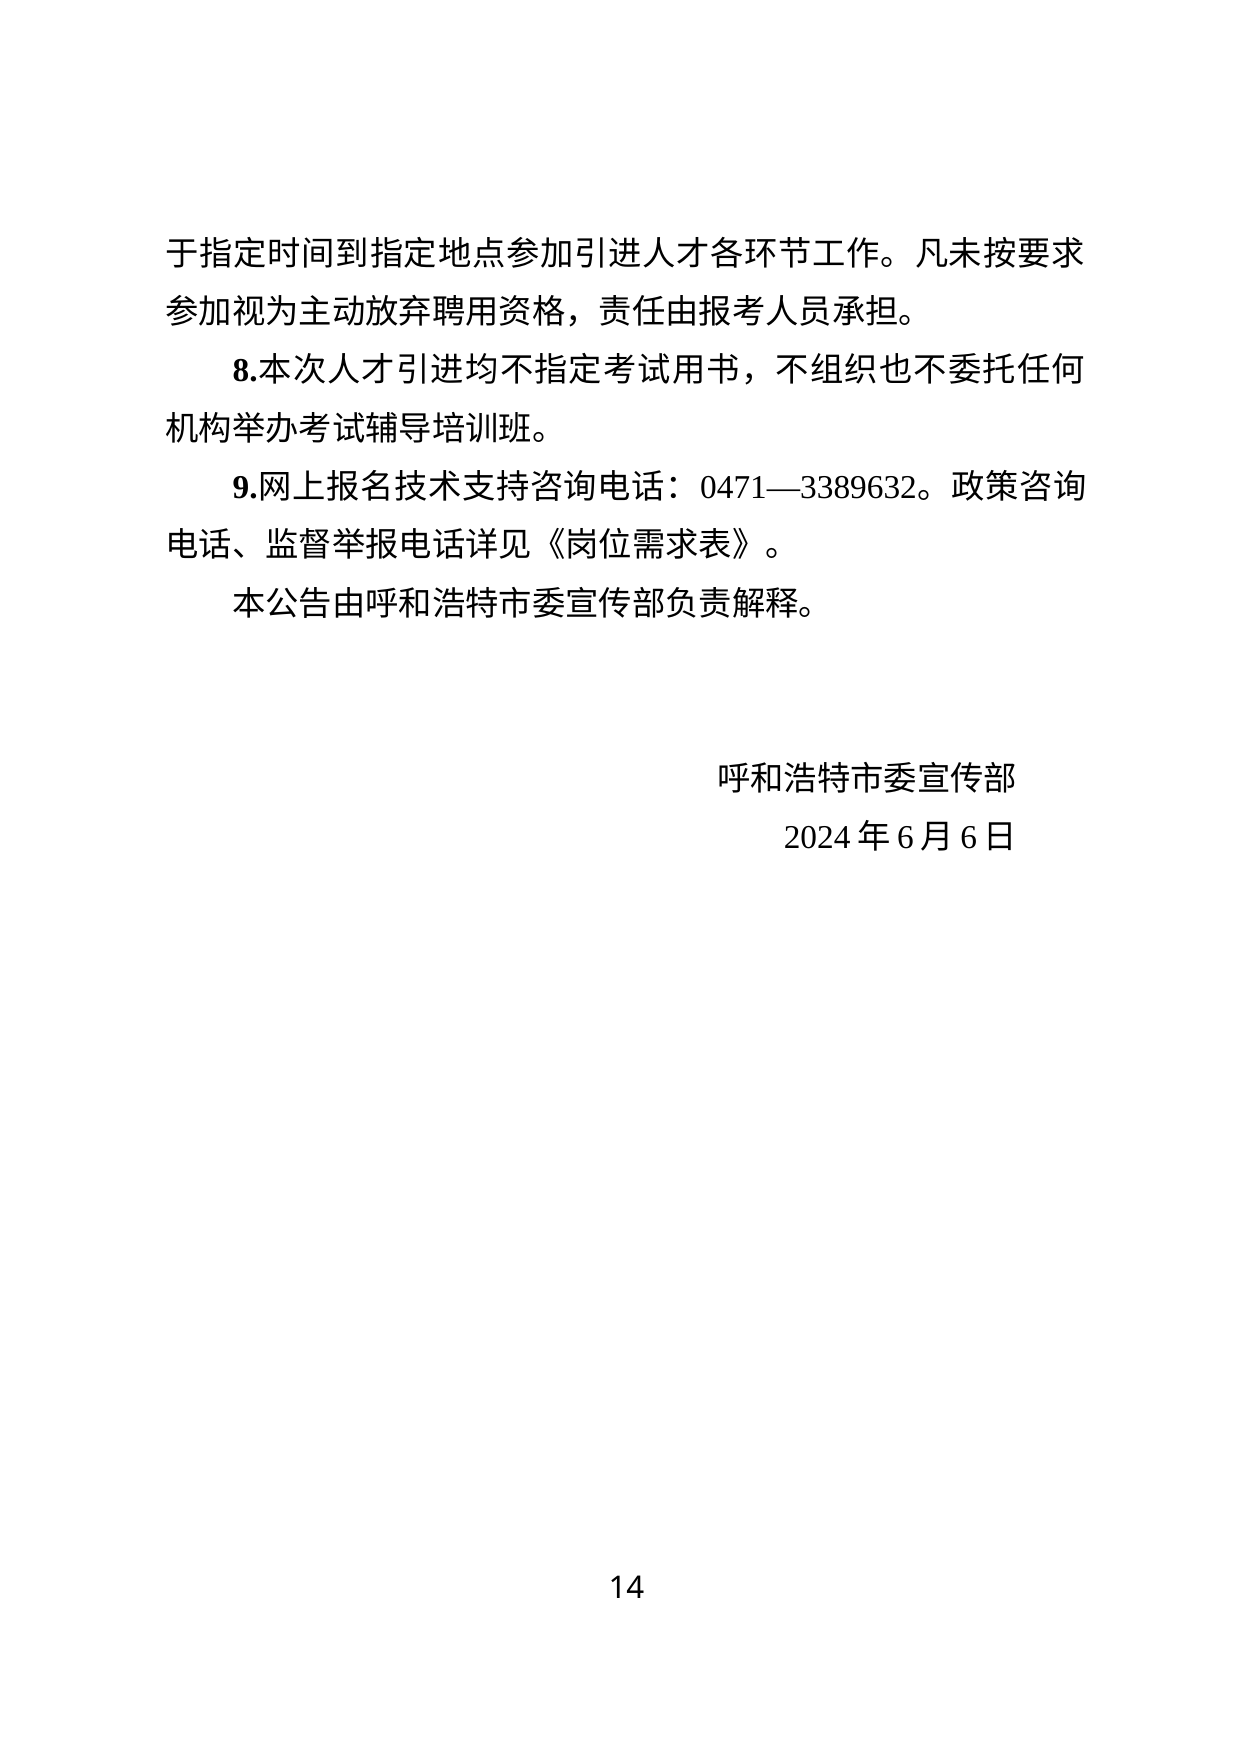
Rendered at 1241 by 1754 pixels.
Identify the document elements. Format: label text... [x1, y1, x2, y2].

text 2024年6月6日 [517, 802, 1087, 860]
text 呼和浩特市委宣传部 [517, 743, 1087, 802]
text 8.本次人才引进均不指定考试用书，不组织也不委托任何机构举办考试辅导培训班。 [165, 335, 1087, 452]
text 本公告由呼和浩特市委宣传部负责解释。 [165, 568, 1087, 627]
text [165, 218, 1087, 335]
text 9.网上报名技术支持咨询电话：0471—3389632。政策咨询电话、监督举报电话详见《岗位需求表》。 [165, 452, 1087, 568]
